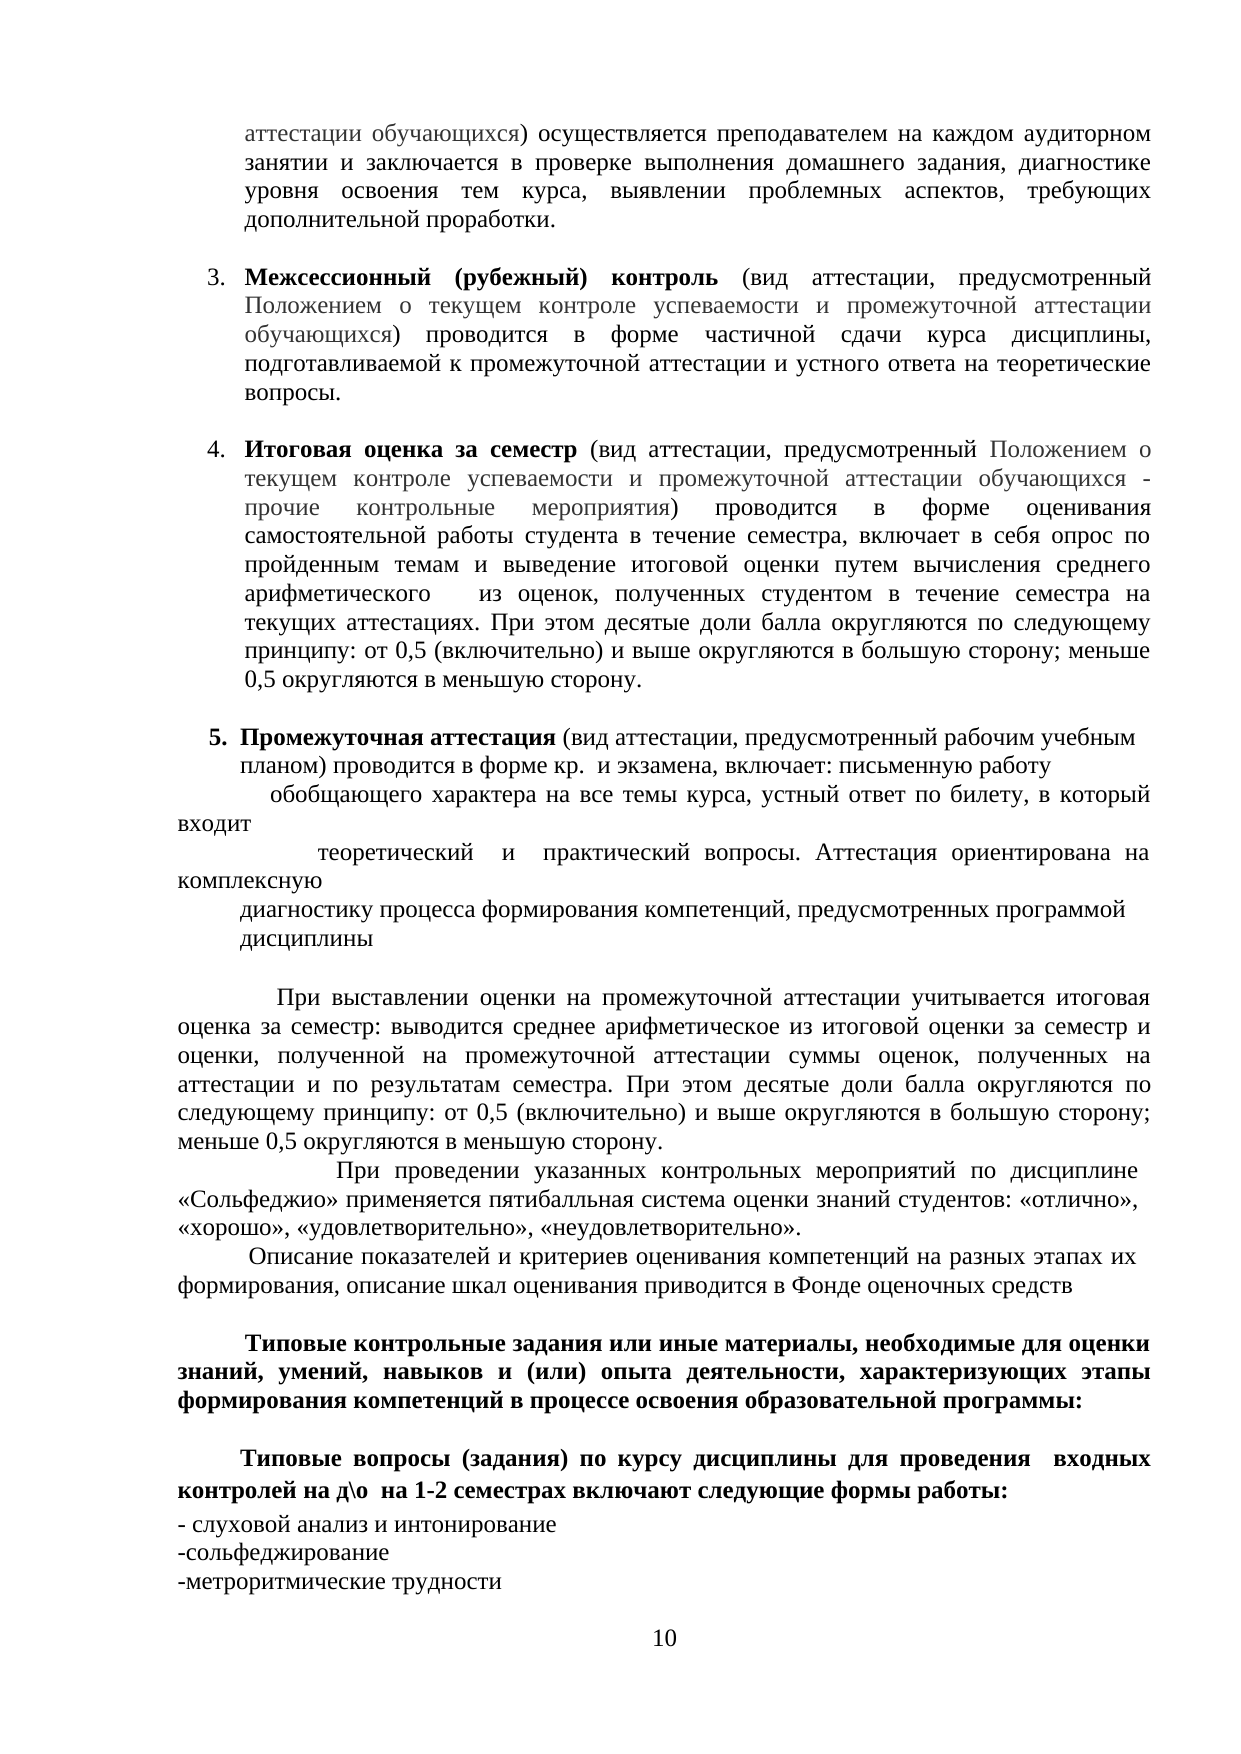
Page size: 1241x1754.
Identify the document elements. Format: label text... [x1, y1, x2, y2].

text -метроритмические трудности [177, 1566, 1152, 1595]
text теоретический и практический вопросы. Аттестация ориентирована на комплексную [177, 837, 1152, 894]
text -сольфеджирование [177, 1537, 1152, 1566]
list Межсессионный (рубежный) контроль (вид аттестации, предусмотренный Положением о текущем контроле успеваемости и промежуточной аттестации обучающихся) проводится в форме частичной сдачи курса дисциплины, подготавливаемой к промежуточной аттестации и устного ответа на теоретические вопросы. [207, 262, 1152, 406]
text дисциплины [177, 923, 1152, 952]
text Типовые контрольные задания или иные материалы, необходимые для оценки знаний, умений, навыков и (или) опыта деятельности, характеризующих этапы формирования компетенций в процессе освоения образовательной программы: [177, 1328, 1152, 1414]
text планом) проводится в форме кр. и экзамена, включает: письменную работу [177, 751, 1152, 779]
text обобщающего характера на все темы курса, устный ответ по билету, в который входит [177, 779, 1152, 837]
text 5. Промежуточная аттестация (вид аттестации, предусмотренный рабочим учебным [177, 722, 1152, 751]
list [207, 118, 1152, 233]
text - слуховой анализ и интонирование [177, 1509, 1152, 1537]
list Итоговая оценка за семестр (вид аттестации, предусмотренный Положением о текущем контроле успеваемости и промежуточной аттестации обучающихся - прочие контрольные мероприятия) проводится в форме оценивания самостоятельной работы студента в течение семестра, включает в себя опрос по пройденным темам и выведение итоговой оценки путем вычисления среднего арифметического из оценок, полученных студентом в течение семестра на текущих аттестациях. При этом десятые доли балла округляются по следующему принципу: от 0,5 (включительно) и выше округляются в большую сторону; меньше 0,5 округляются в меньшую сторону. [207, 434, 1152, 693]
text При выставлении оценки на промежуточной аттестации учитывается итоговая оценка за семестр: выводится среднее арифметическое из итоговой оценки за семестр и оценки, полученной на промежуточной аттестации суммы оценок, полученных на аттестации и по результатам семестра. При этом десятые доли балла округляются по следующему принципу: от 0,5 (включительно) и выше округляются в большую сторону; меньше 0,5 округляются в меньшую сторону. [177, 982, 1152, 1155]
text При проведении указанных контрольных мероприятий по дисциплине «Сольфеджио» применяется пятибалльная система оценки знаний студентов: «отлично», «хорошо», «удовлетворительно», «неудовлетворительно». [177, 1155, 1139, 1241]
text Типовые вопросы (задания) по курсу дисциплины для проведения входных контролей на д\о на 1-2 семестрах включают следующие формы работы: [177, 1443, 1152, 1504]
text диагностику процесса формирования компетенций, предусмотренных программой [177, 894, 1152, 923]
text Описание показателей и критериев оценивания компетенций на разных этапах их формирования, описание шкал оценивания приводится в Фонде оценочных средств [177, 1241, 1139, 1299]
